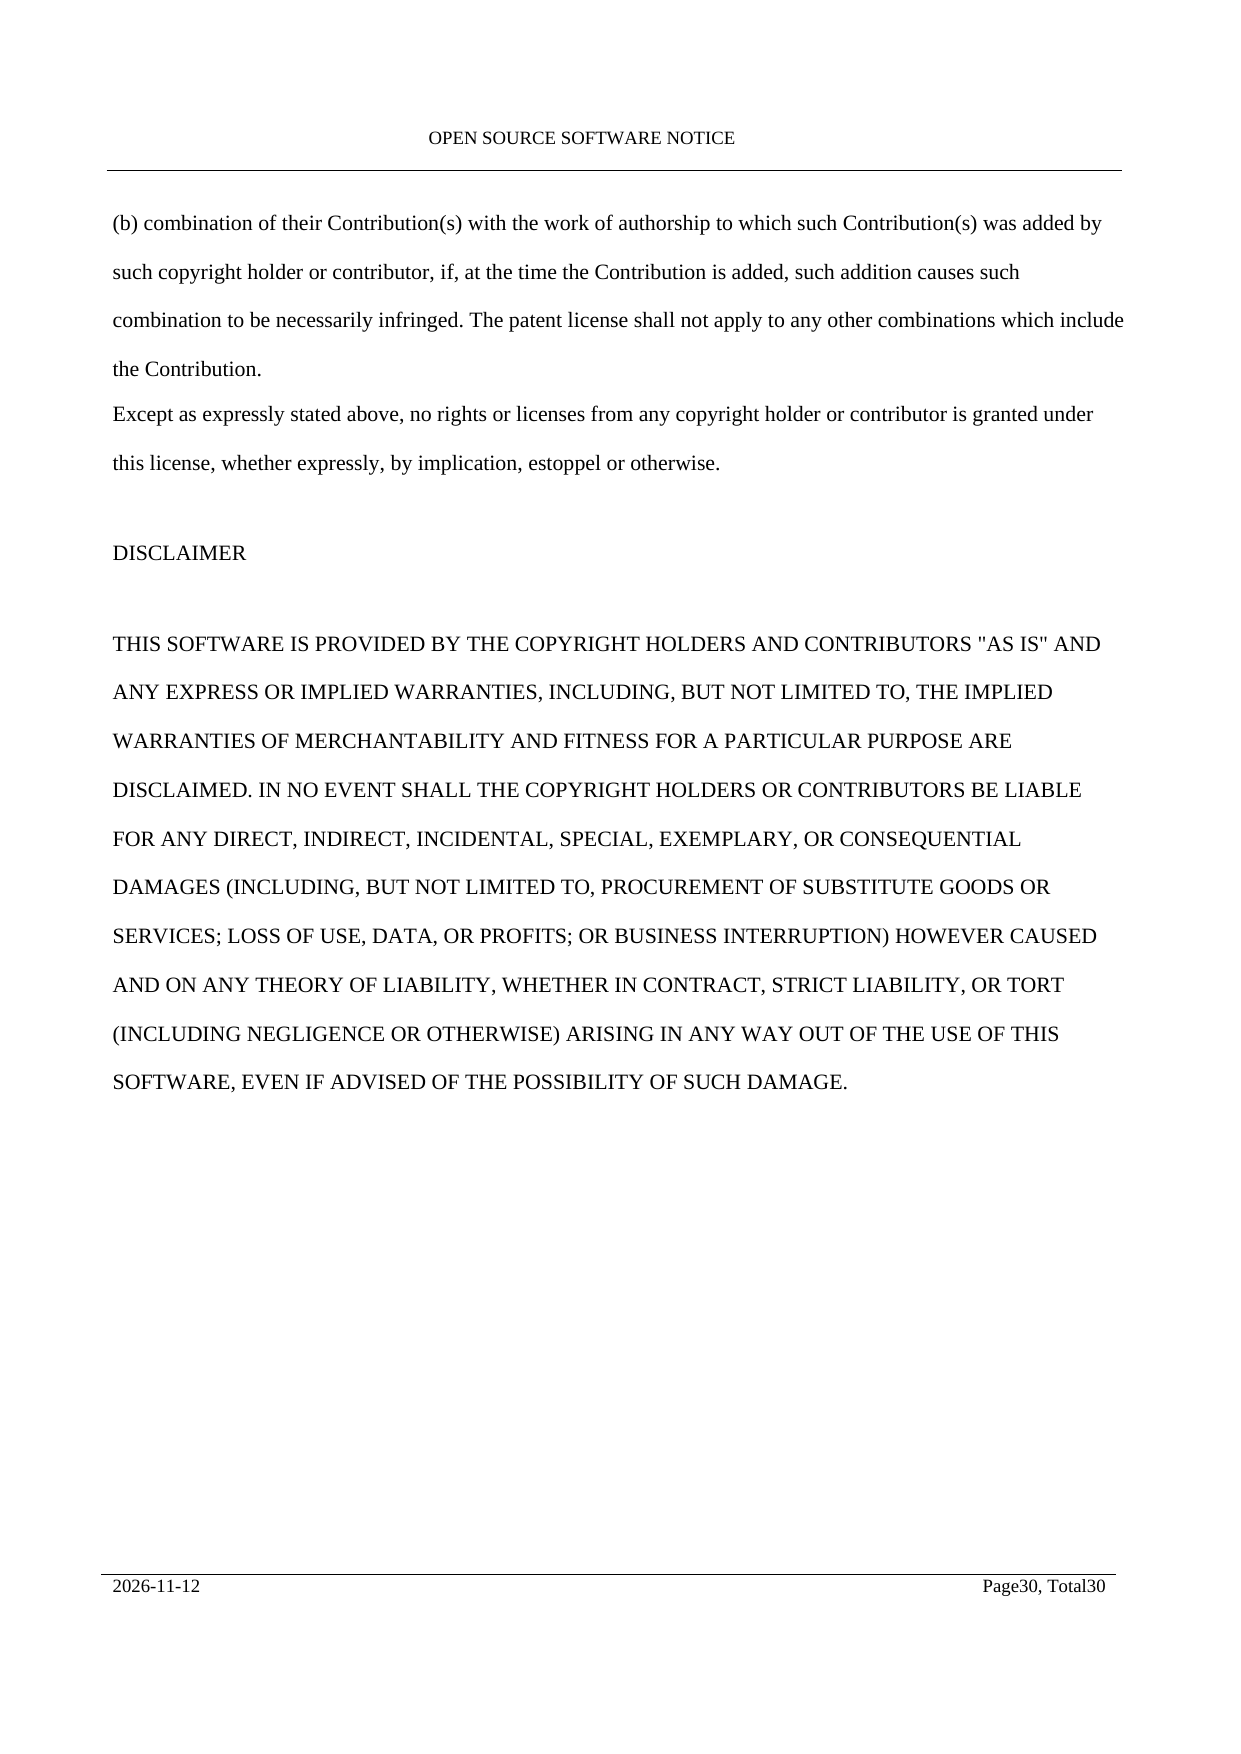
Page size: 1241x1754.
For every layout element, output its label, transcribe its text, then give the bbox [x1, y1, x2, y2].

text THIS SOFTWARE IS PROVIDED BY THE COPYRIGHT HOLDERS AND CONTRIBUTORS "AS IS" AND ANY EXPRESS OR IMPLIED WARRANTIES, INCLUDING, BUT NOT LIMITED TO, THE IMPLIED WARRANTIES OF MERCHANTABILITY AND FITNESS FOR A PARTICULAR PURPOSE ARE DISCLAIMED. IN NO EVENT SHALL THE COPYRIGHT HOLDERS OR CONTRIBUTORS BE LIABLE FOR ANY DIRECT, INDIRECT, INCIDENTAL, SPECIAL, EXEMPLARY, OR CONSEQUENTIAL DAMAGES (INCLUDING, BUT NOT LIMITED TO, PROCUREMENT OF SUBSTITUTE GOODS OR SERVICES; LOSS OF USE, DATA, OR PROFITS; OR BUSINESS INTERRUPTION) HOWEVER CAUSED AND ON ANY THEORY OF LIABILITY, WHETHER IN CONTRACT, STRICT LIABILITY, OR TORT (INCLUDING NEGLIGENCE OR OTHERWISE) ARISING IN ANY WAY OUT OF THE USE OF THIS SOFTWARE, EVEN IF ADVISED OF THE POSSIBILITY OF SUCH DAMAGE. [112, 627, 1128, 1098]
text Except as expressly stated above, no rights or licenses from any copyright holder or contributor is granted under this license, whether expressly, by implication, estoppel or otherwise. [112, 398, 1128, 479]
text DISCLAIMER [112, 537, 1128, 569]
text (b) combination of their Contribution(s) with the work of authorship to which such Contribution(s) was added by such copyright holder or contributor, if, at the time the Contribution is added, such addition causes such combination to be necessarily infringed. The patent license shall not apply to any other combinations which include the Contribution. [112, 206, 1128, 385]
